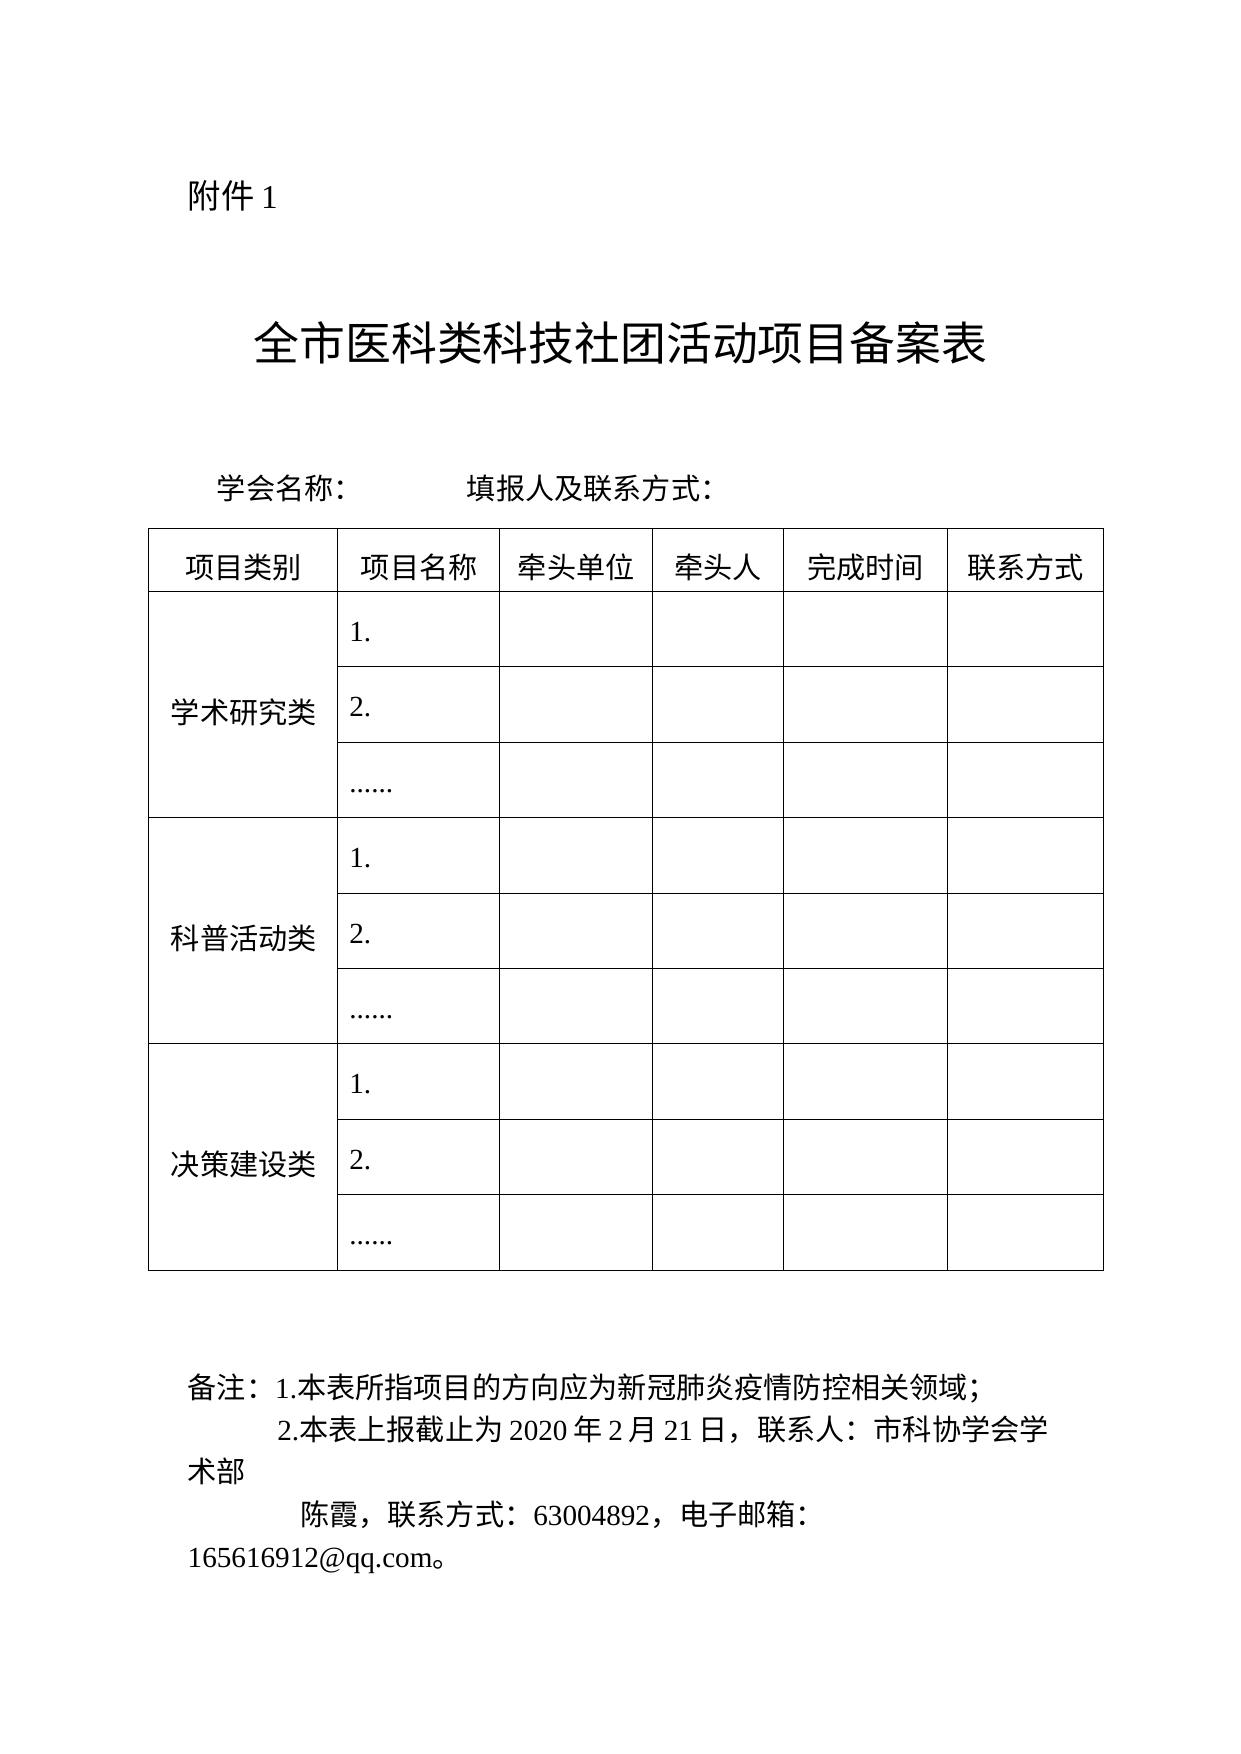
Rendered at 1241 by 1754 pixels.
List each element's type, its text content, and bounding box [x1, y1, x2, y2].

table_header 联系方式 [948, 529, 1103, 591]
table_cell [500, 969, 652, 1043]
table_cell [653, 1120, 783, 1194]
table_cell [500, 818, 652, 892]
table_header 牵头人 [653, 529, 783, 591]
table_cell 学术研究类 [149, 592, 337, 817]
table_cell 2. [338, 894, 499, 968]
table_cell [784, 818, 947, 892]
text 陈霞，联系方式：63004892，电子邮箱：165616912@qq.com。 [187, 1491, 1053, 1576]
table_cell [784, 1195, 947, 1269]
table_cell 决策建设类 [149, 1044, 337, 1269]
table_cell [653, 1044, 783, 1119]
table_header 项目名称 [338, 529, 499, 591]
table_cell ...... [338, 743, 499, 817]
table_cell [500, 1120, 652, 1194]
table_cell [653, 743, 783, 817]
table_cell 科普活动类 [149, 818, 337, 1043]
text 备注：1.本表所指项目的方向应为新冠肺炎疫情防控相关领域； [187, 1364, 1053, 1407]
table_cell [784, 592, 947, 666]
table_header 项目类别 [149, 529, 337, 591]
table_cell 1. [338, 1044, 499, 1119]
table_cell [500, 743, 652, 817]
table_cell [653, 667, 783, 742]
table_cell ...... [338, 969, 499, 1043]
table_cell 2. [338, 1120, 499, 1194]
table_cell ...... [338, 1195, 499, 1269]
table_cell [948, 969, 1103, 1043]
table_cell [653, 1195, 783, 1269]
table_cell [653, 894, 783, 968]
table_cell [784, 1044, 947, 1119]
table_cell [784, 667, 947, 742]
table_cell [500, 667, 652, 742]
table_cell [653, 818, 783, 892]
table_cell [500, 592, 652, 666]
list 全市医科类科技社团活动项目备案表 [187, 292, 1053, 389]
table_cell [948, 667, 1103, 742]
table_cell 1. [338, 818, 499, 892]
table_cell 2. [338, 667, 499, 742]
table_cell [948, 1195, 1103, 1269]
table_cell [500, 1044, 652, 1119]
table_cell 1. [338, 592, 499, 666]
table_header 牵头单位 [500, 529, 652, 591]
table_cell [500, 894, 652, 968]
table_cell [948, 743, 1103, 817]
list 附件1 [187, 162, 1053, 227]
table_cell [784, 743, 947, 817]
table_cell [784, 969, 947, 1043]
table_cell [500, 1195, 652, 1269]
table_cell [653, 592, 783, 666]
table_cell [948, 1044, 1103, 1119]
text 2.本表上报截止为2020年2月21日，联系人：市科协学会学术部 [187, 1407, 1053, 1491]
table_cell [948, 592, 1103, 666]
table_cell [948, 894, 1103, 968]
table_cell [653, 969, 783, 1043]
table_cell [784, 894, 947, 968]
table_cell [948, 818, 1103, 892]
table_header 完成时间 [784, 529, 947, 591]
table_cell [948, 1120, 1103, 1194]
table_cell [784, 1120, 947, 1194]
list 学会名称： 填报人及联系方式： [187, 454, 1053, 519]
